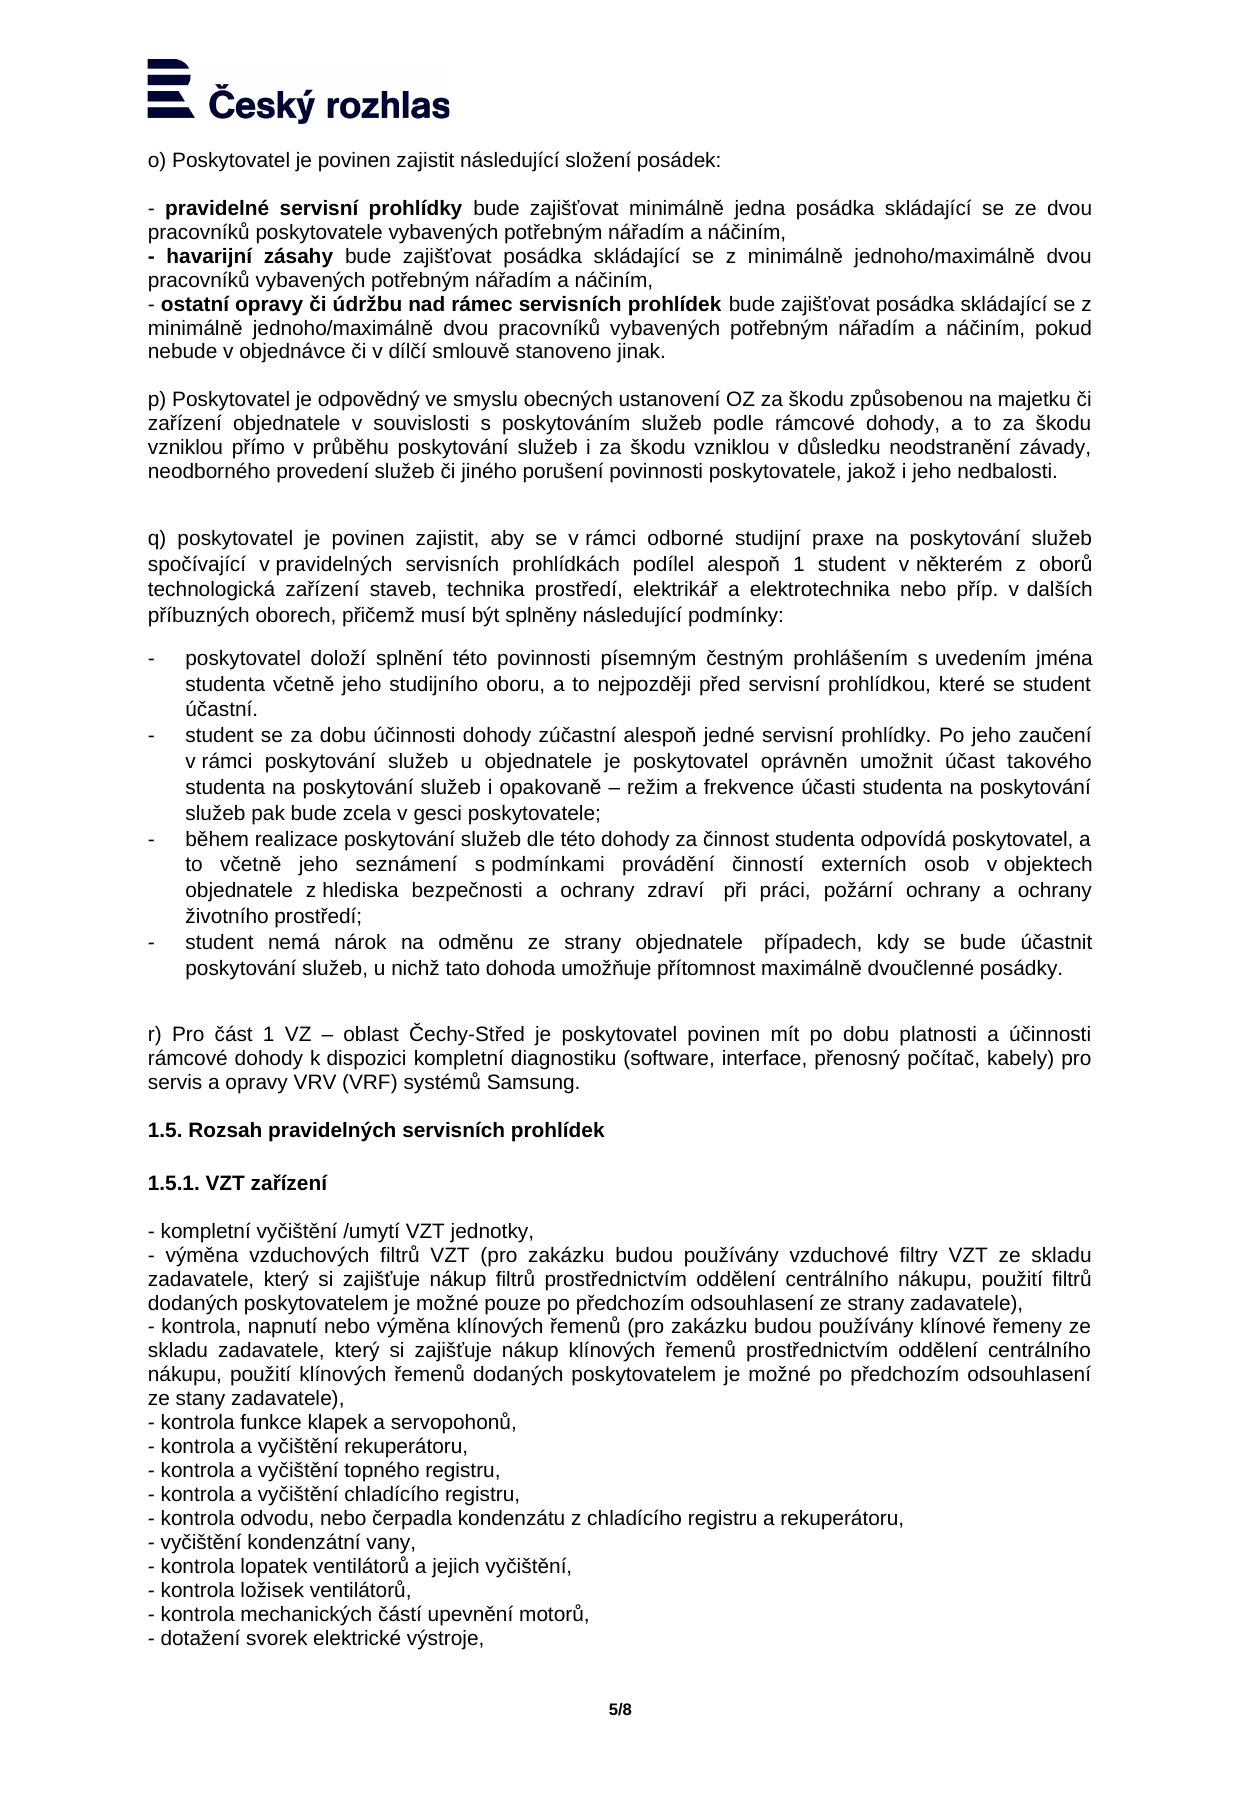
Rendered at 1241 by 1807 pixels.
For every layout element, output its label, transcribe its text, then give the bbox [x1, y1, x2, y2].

picture [147, 59, 450, 124]
text 1.5. Rozsah pravidelných servisních prohlídek [148, 1118, 1093, 1142]
text - kontrola odvodu, nebo čerpadla kondenzátu z chladícího registru a rekuperátoru, [148, 1506, 1093, 1530]
text - kontrola ložisek ventilátorů, [148, 1578, 1093, 1602]
text - kontrola lopatek ventilátorů a jejich vyčištění, [148, 1554, 1093, 1578]
text - kontrola a vyčištění topného registru, [148, 1458, 1093, 1482]
list student nemá nárok na odměnu ze strany objednatele případech, kdy se bude účastnit poskytování služeb, u nichž tato dohoda umožňuje přítomnost maximálně dvoučlenné posádky. [148, 930, 1093, 979]
list během realizace poskytování služeb dle této dohody za činnost studenta odpovídá poskytovatel, a to včetně jeho seznámení s podmínkami provádění činností externích osob v objektech objednatele z hlediska bezpečnosti a ochrany zdraví při práci, požární ochrany a ochrany životního prostředí; [148, 826, 1093, 928]
text - vyčištění kondenzátní vany, [148, 1530, 1093, 1554]
text q) poskytovatel je povinen zajistit, aby se v rámci odborné studijní praxe na poskytování služeb spočívající v pravidelných servisních prohlídkách podílel alespoň 1 student v některém z oborů technologická zařízení staveb, technika prostředí, elektrikář a elektrotechnika nebo příp. v dalších příbuzných oborech, přičemž musí být splněny následující podmínky: [148, 526, 1093, 627]
text - pravidelné servisní prohlídky bude zajišťovat minimálně jedna posádka skládající se ze dvou pracovníků poskytovatele vybavených potřebným nářadím a náčiním, [148, 196, 1093, 243]
text - kontrola funkce klapek a servopohonů, [148, 1410, 1093, 1434]
text p) Poskytovatel je odpovědný ve smyslu obecných ustanovení OZ za škodu způsobenou na majetku či zařízení objednatele v souvislosti s poskytováním služeb podle rámcové dohody, a to za škodu vzniklou přímo v průběhu poskytování služeb i za škodu vzniklou v důsledku neodstranění závady, neodborného provedení služeb či jiného porušení povinnosti poskytovatele, jakož i jeho nedbalosti. [148, 387, 1093, 483]
text - havarijní zásahy bude zajišťovat posádka skládající se z minimálně jednoho/maximálně dvou pracovníků vybavených potřebným nářadím a náčiním, [148, 243, 1093, 291]
text - kontrola a vyčištění rekuperátoru, [148, 1434, 1093, 1458]
text - dotažení svorek elektrické výstroje, [148, 1626, 1093, 1650]
text - kontrola a vyčištění chladícího registru, [148, 1482, 1093, 1506]
text - výměna vzduchových filtrů VZT (pro zakázku budou používány vzduchové filtry VZT ze skladu zadavatele, který si zajišťuje nákup filtrů prostřednictvím oddělení centrálního nákupu, použití filtrů dodaných poskytovatelem je možné pouze po předchozím odsouhlasení ze strany zadavatele), [148, 1242, 1093, 1314]
list student se za dobu účinnosti dohody zúčastní alespoň jedné servisní prohlídky. Po jeho zaučení v rámci poskytování služeb u objednatele je poskytovatel oprávněn umožnit účast takového studenta na poskytování služeb i opakovaně – režim a frekvence účasti studenta na poskytování služeb pak bude zcela v gesci poskytovatele; [148, 723, 1093, 824]
text r) Pro část 1 VZ – oblast Čechy-Střed je poskytovatel povinen mít po dobu platnosti a účinnosti rámcové dohody k dispozici kompletní diagnostiku (software, interface, přenosný počítač, kabely) pro servis a opravy VRV (VRF) systémů Samsung. [148, 1022, 1093, 1094]
list poskytovatel doloží splnění této povinnosti písemným čestným prohlášením s uvedením jména studenta včetně jeho studijního oboru, a to nejpozději před servisní prohlídkou, které se student účastní. [148, 646, 1093, 721]
text - kompletní vyčištění /umytí VZT jednotky, [148, 1218, 1093, 1242]
text - kontrola, napnutí nebo výměna klínových řemenů (pro zakázku budou používány klínové řemeny ze skladu zadavatele, který si zajišťuje nákup klínových řemenů prostřednictvím oddělení centrálního nákupu, použití klínových řemenů dodaných poskytovatelem je možné po předchozím odsouhlasení ze stany zadavatele), [148, 1314, 1093, 1410]
text - ostatní opravy či údržbu nad rámec servisních prohlídek bude zajišťovat posádka skládající se z minimálně jednoho/maximálně dvou pracovníků vybavených potřebným nářadím a náčiním, pokud nebude v objednávce či v dílčí smlouvě stanoveno jinak. [148, 291, 1093, 363]
text - kontrola mechanických částí upevnění motorů, [148, 1602, 1093, 1626]
text 1.5.1. VZT zařízení [148, 1171, 1093, 1194]
text o) Poskytovatel je povinen zajistit následující složení posádek: [148, 148, 1093, 172]
